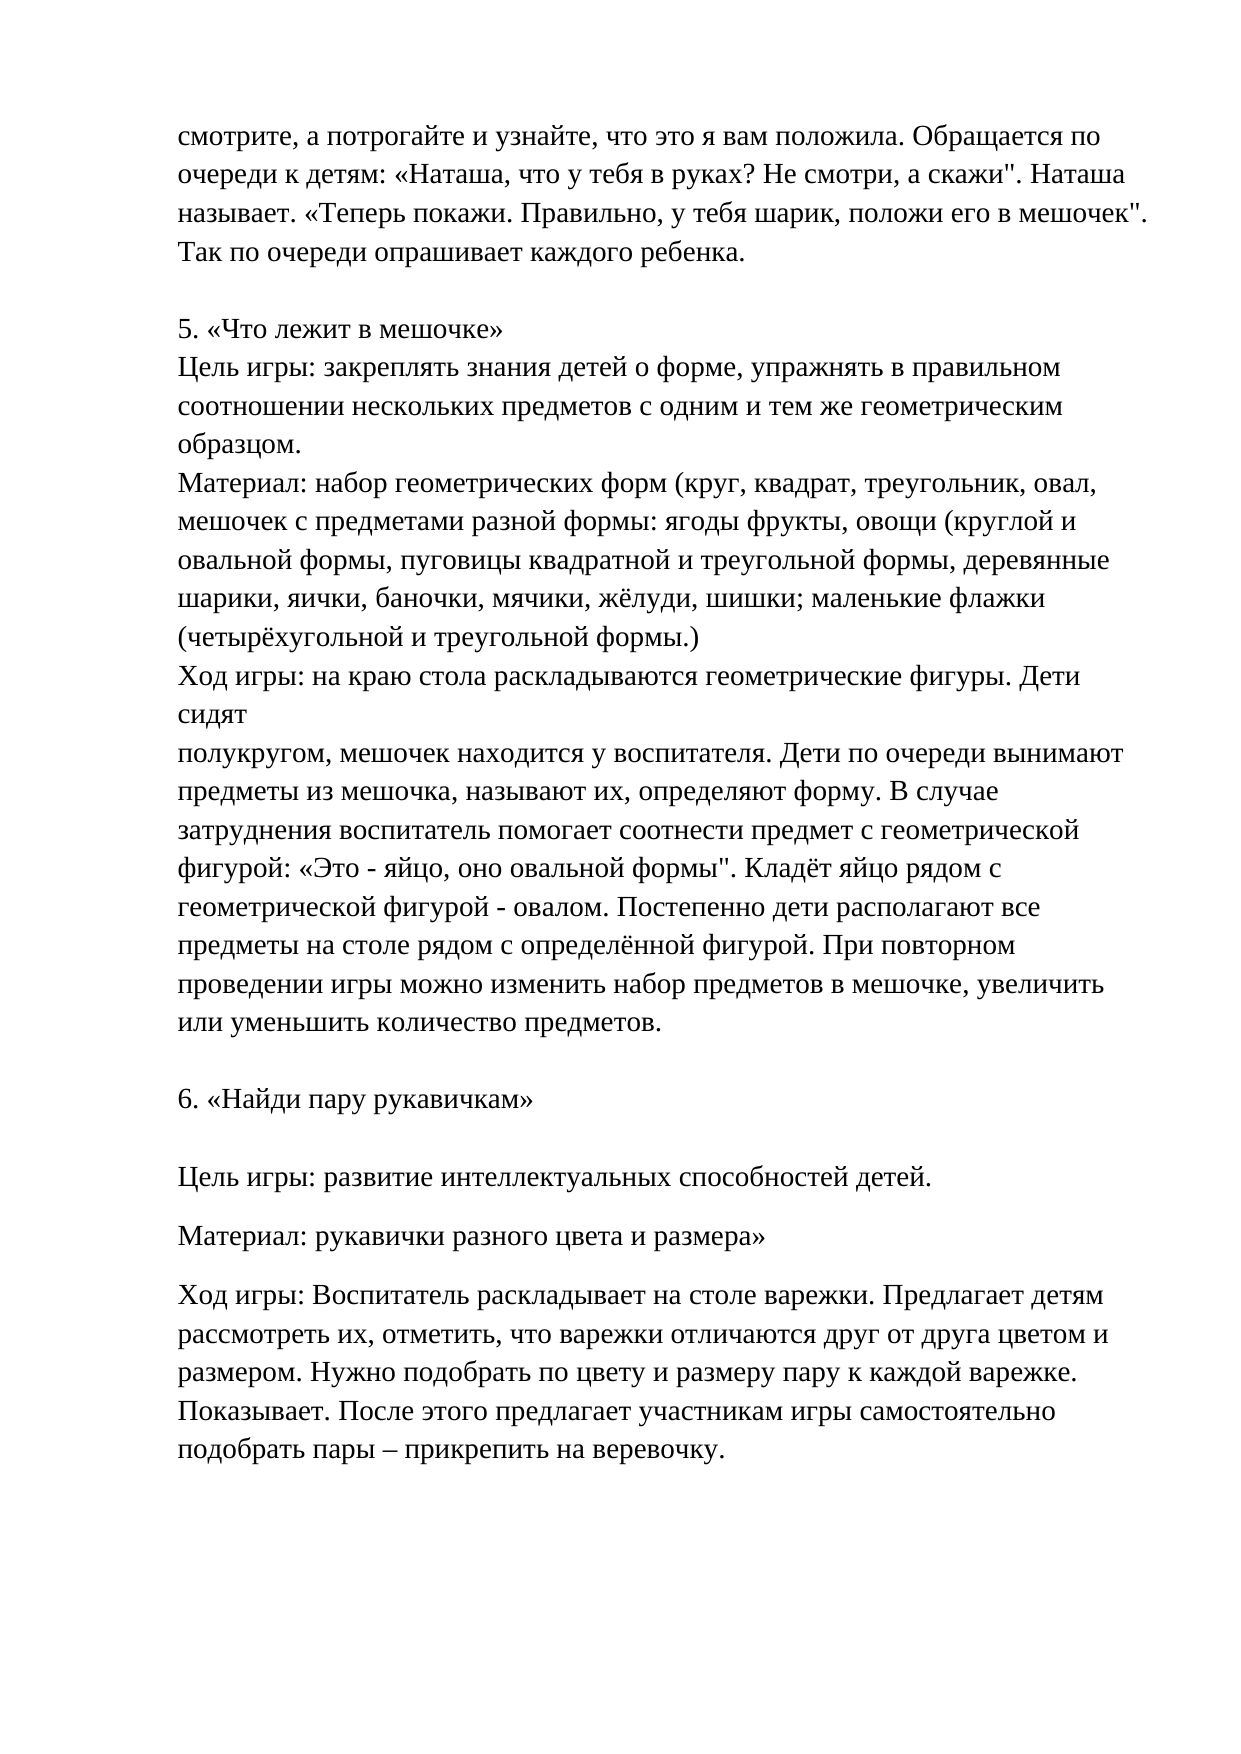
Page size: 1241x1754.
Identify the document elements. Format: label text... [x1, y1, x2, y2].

text Цель игры: закреплять знания детей о форме, упражнять в правильном соотношении нескольких предметов с одним и тем же геометрическим образцом. [177, 426, 1152, 537]
text Цель игры: развитие интеллектуальных способностей детей. [177, 1236, 1152, 1269]
text 6. «Найди пару рукавичкам» [177, 1159, 1152, 1192]
text положить руки за спину, показывает мешочек с мелкими игрушками и говорить: «Сейчас я каждому из мешочка что-то положу в руку. Вы не смотрите, а потрогайте и узнайте, что это я вам положила. Обращается по очереди к детям: «Наташа, что у тебя в руках? Не смотри, а скажи". Наташа называет. «Теперь покажи. Правильно, у тебя шарик, положи его в мешочек". Так по очереди опрашивает каждого ребенка. [177, 118, 1152, 344]
text Ход игры: на краю стола раскладываются геометрические фигуры. Дети сидят [177, 735, 1152, 807]
text Материал: рукавички разного цвета и размера» [177, 1295, 1152, 1329]
text (четырёхугольной и треугольной формы.) [177, 696, 1152, 730]
text 5. «Что лежит в мешочке» [177, 388, 1152, 421]
text Ход игры: Воспитатель раскладывает на столе варежки. Предлагает детям рассмотреть их, отметить, что варежки отличаются друг от друга цветом и размером. Нужно подобрать по цвету и размеру пару к каждой варежке. Показывает. После этого предлагает участникам игры самостоятельно подобрать пары – прикрепить на веревочку. [177, 1354, 1152, 1542]
text полукругом, мешочек находится у воспитателя. Дети по очереди вынимают предметы из мешочка, называют их, определяют форму. В случае затруднения воспитатель помогает соотнести предмет с геометрической фигурой: «Это - яйцо, оно овальной формы". Кладёт яйцо рядом с геометрической фигурой - овалом. Постепенно дети располагают все предметы на столе рядом с определённой фигурой. При повторном проведении игры можно изменить набор предметов в мешочке, увеличить или уменьшить количество предметов. [177, 812, 1152, 1115]
text Материал: набор геометрических форм (круг, квадрат, треугольник, овал, мешочек с предметами разной формы: ягоды фрукты, овощи (круглой и овальной формы, пуговицы квадратной и треугольной формы, деревянные шарики, яички, баночки, мячики, жёлуди, шишки; маленькие флажки [177, 542, 1152, 691]
